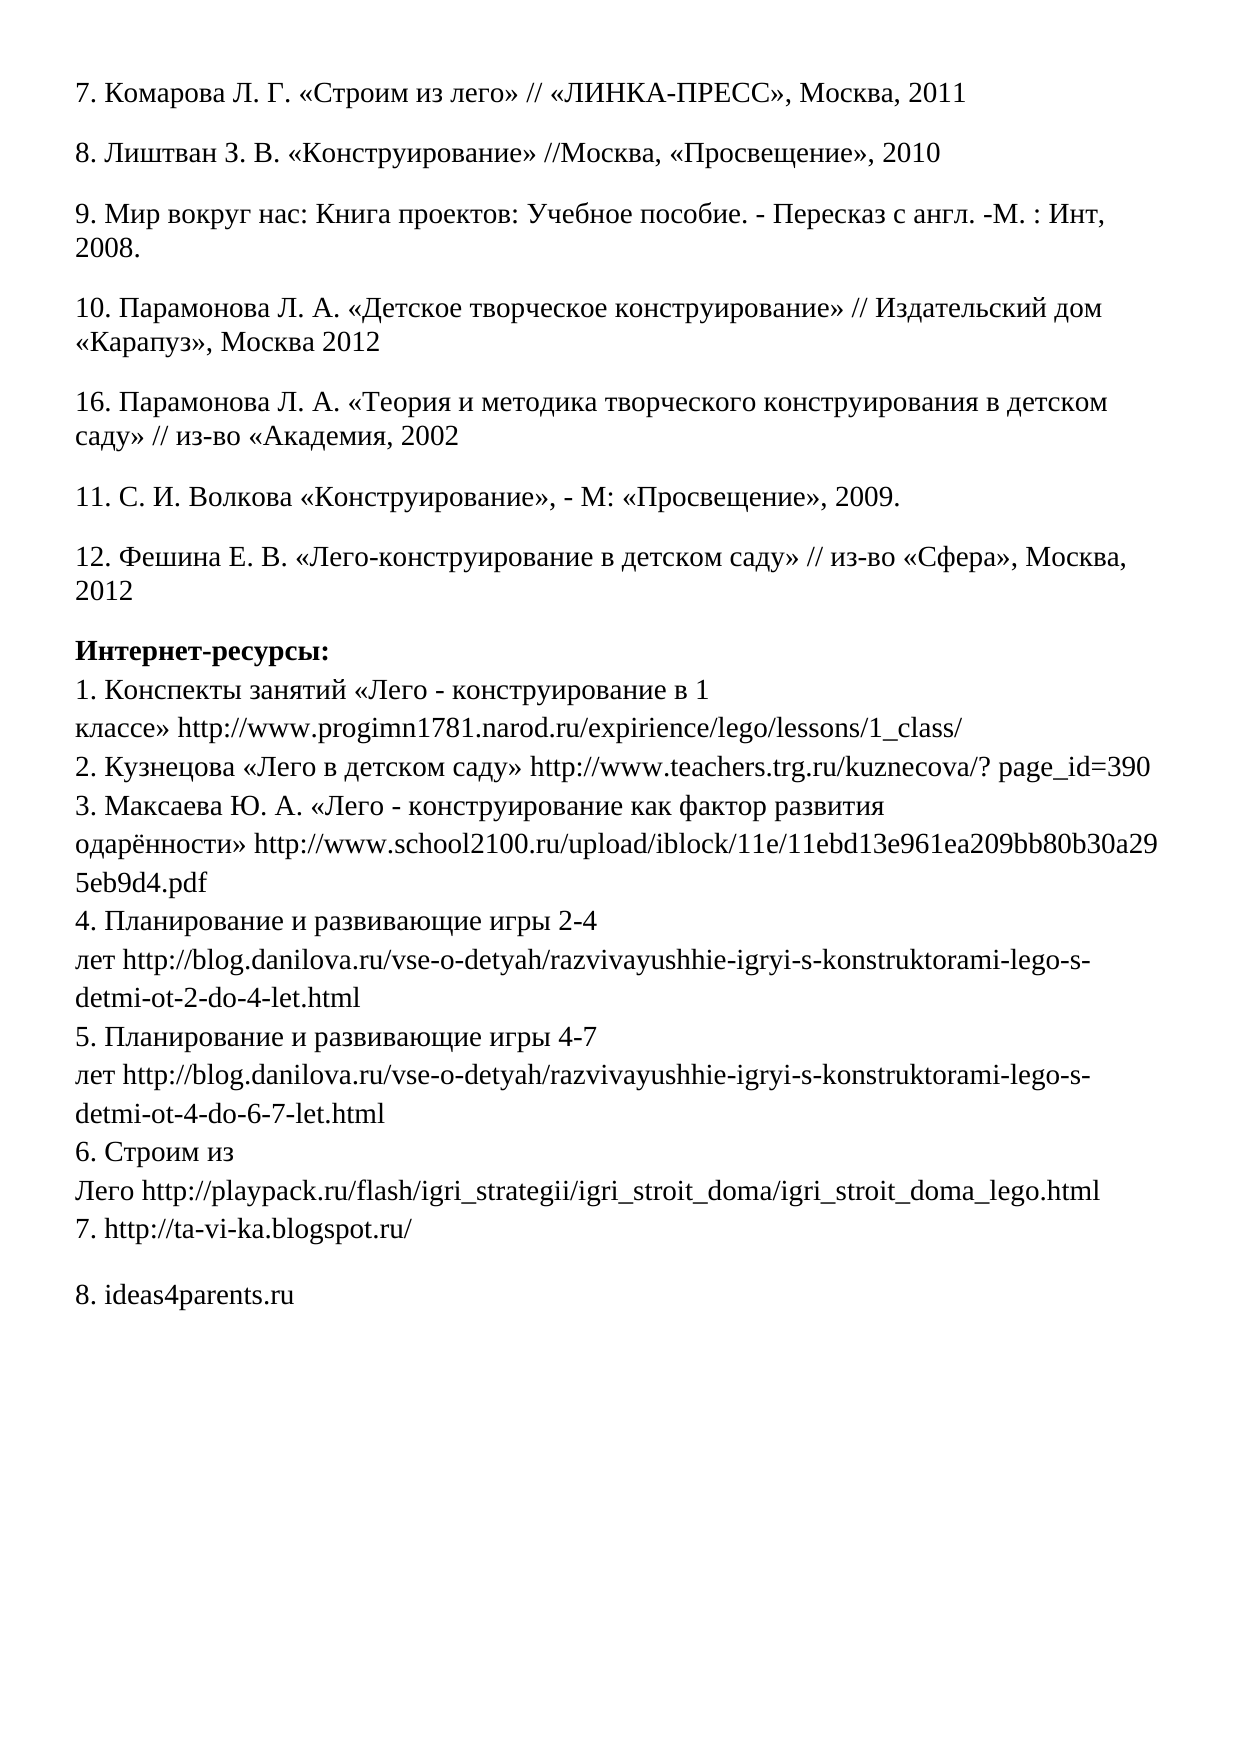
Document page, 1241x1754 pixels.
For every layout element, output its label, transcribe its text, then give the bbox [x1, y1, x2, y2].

text 11. С. И. Волкова «Конструирование», - М: «Просвещение», 2009. [75, 479, 1165, 512]
text 7. Комарова Л. Г. «Строим из лего» // «ЛИНКА-ПРЕСС», Москва, 2011 [75, 75, 1165, 108]
text 9. Мир вокруг нас: Книга проектов: Учебное пособие. - Пересказ с англ. -М. : Инт, 2008. [75, 196, 1165, 263]
text 16. Парамонова Л. А. «Теория и методика творческого конструирования в детском саду» // из-во «Академия, 2002 [75, 384, 1165, 452]
text 2. Кузнецова «Лего в детском саду» http://www.teachers.trg.ru/kuznecova/? page_id=390 [75, 749, 1165, 783]
text 3. Максаева Ю. А. «Лего - конструирование как фактор развития одарённости» http://www.school2100.ru/upload/iblock/11e/11ebd13e961ea209bb80b30a295eb9d4.pdf [75, 788, 1165, 898]
text 6. Строим из Лего http://playpack.ru/flash/igri_strategii/igri_stroit_doma/igri_stroit_doma_lego.html [75, 1134, 1165, 1207]
text 8. ideas4parents.ru [75, 1277, 1165, 1311]
text 10. Парамонова Л. А. «Детское творческое конструирование» // Издательский дом «Карапуз», Москва 2012 [75, 290, 1165, 357]
text 7. http://ta-vi-ka.blogspot.ru/ [75, 1212, 1165, 1245]
text 5. Планирование и развивающие игры 4-7 лет http://blog.danilova.ru/vse-o-detyah/razvivayushhie-igryi-s-konstruktorami-lego-s-detmi-ot-4-do-6-7-let.html [75, 1019, 1165, 1129]
text 1. Конспекты занятий «Лего - конструирование в 1 классе» http://www.progimn1781.narod.ru/expirience/lego/lessons/1_class/ [75, 672, 1165, 744]
text Интернет-ресурсы: [75, 633, 1165, 667]
text 8. Лиштван З. В. «Конструирование» //Москва, «Просвещение», 2010 [75, 136, 1165, 169]
text 4. Планирование и развивающие игры 2-4 лет http://blog.danilova.ru/vse-o-detyah/razvivayushhie-igryi-s-konstruktorami-lego-s-detmi-ot-2-do-4-let.html [75, 903, 1165, 1014]
text 12. Фешина Е. В. «Лего-конструирование в детском саду» // из-во «Сфера», Москва, 2012 [75, 539, 1165, 606]
